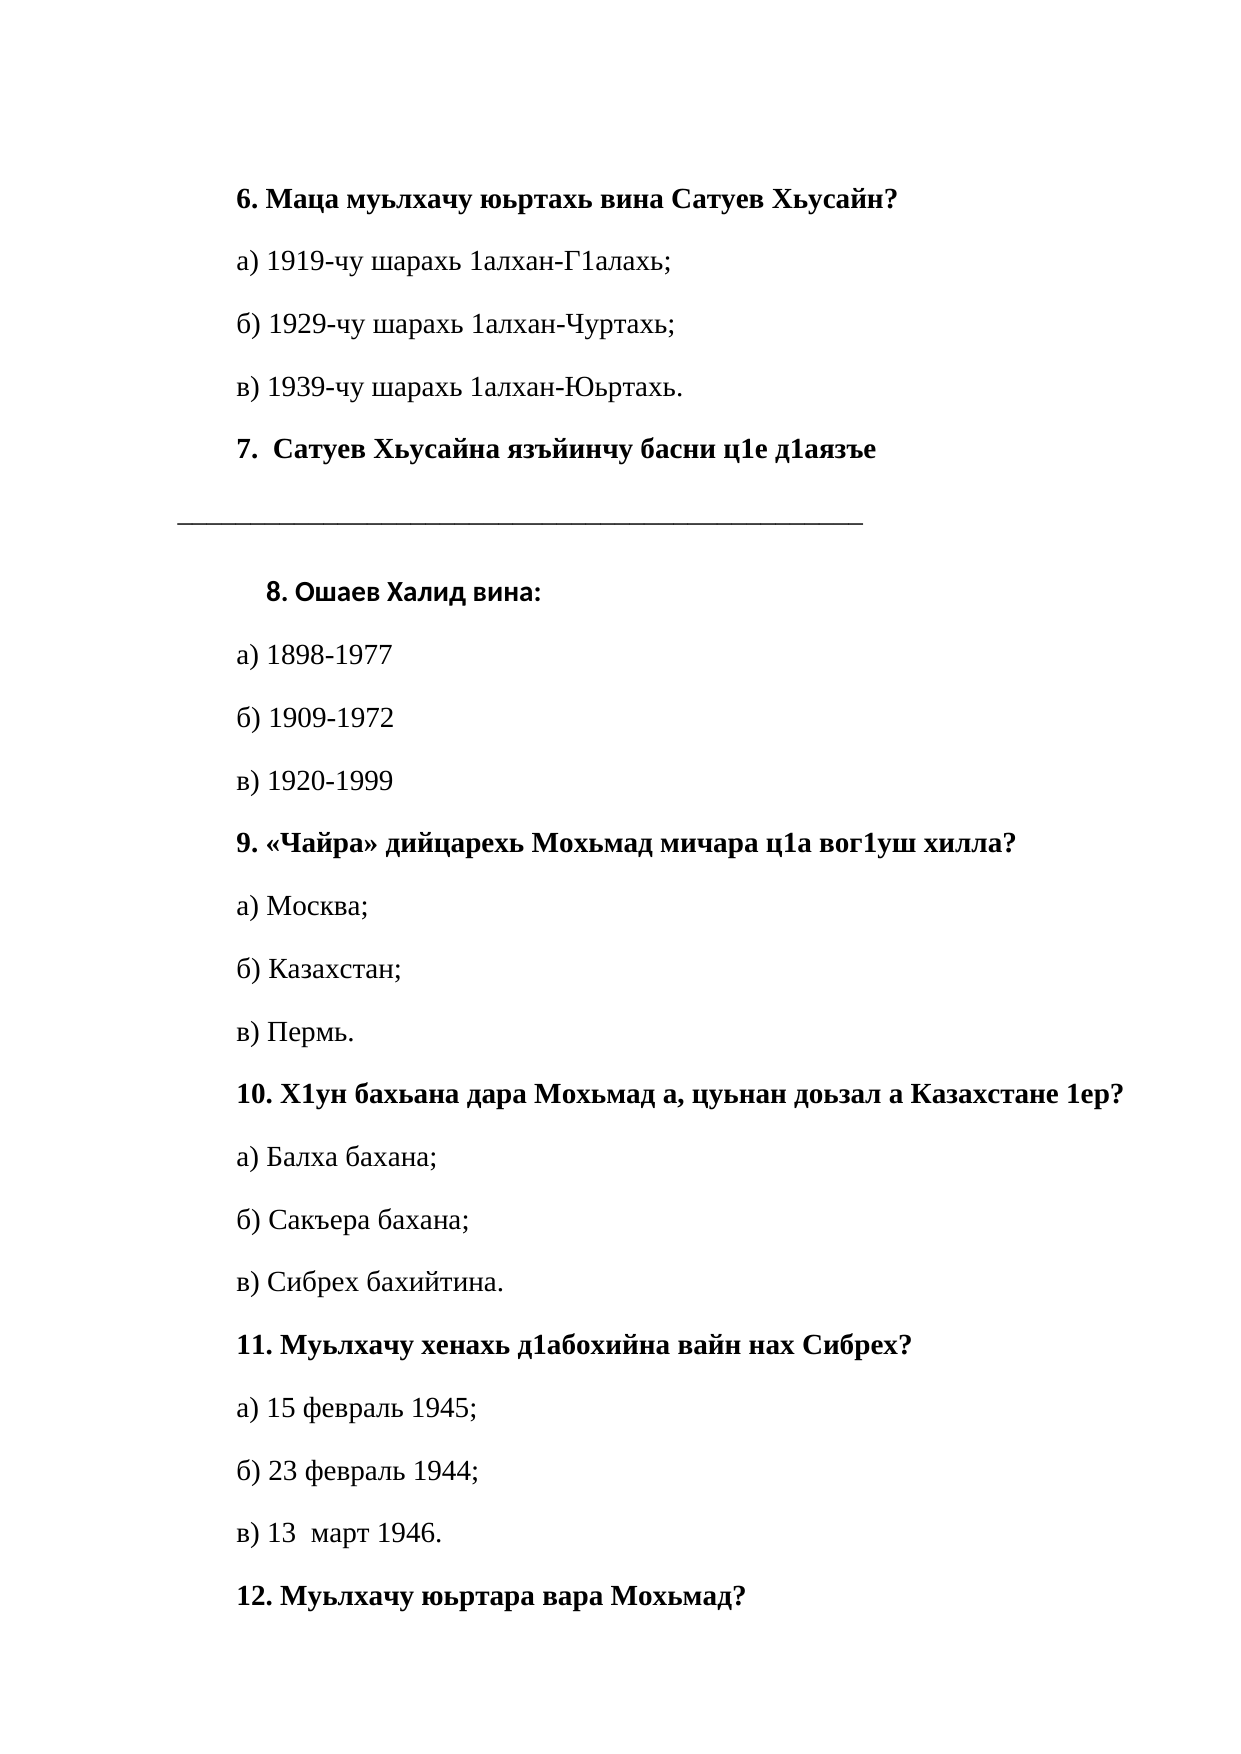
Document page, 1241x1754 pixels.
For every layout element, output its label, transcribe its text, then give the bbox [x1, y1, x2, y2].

text 7. Сатуев Хьусайна язъйинчу басни ц1е д1аязъе [236, 432, 1152, 465]
text б) 1909-1972 [236, 700, 1152, 734]
text в) Сибрех бахийтина. [236, 1264, 1152, 1298]
text а) 1919-чу шарахь 1алхан-Г1алахь; [236, 243, 1152, 277]
text б) Сакъера бахана; [236, 1202, 1152, 1235]
text б) 23 февраль 1944; [236, 1453, 1152, 1486]
text 10. Х1ун бахьана дара Мохьмад а, цуьнан доьзал а Казахстане 1ер? [236, 1076, 1152, 1110]
text в) 1920-1999 [236, 763, 1152, 796]
text 9. «Чайра» дийцарехь Мохьмад мичара ц1а вог1уш хилла? [236, 826, 1152, 859]
text б) Казахстан; [236, 951, 1152, 984]
text 6. Маца муьлхачу юьртахь вина Сатуев Хьусайн? [236, 181, 1152, 214]
text а) Балха бахана; [236, 1139, 1152, 1173]
text 12. Муьлхачу юьртара вара Мохьмад? [236, 1578, 1152, 1612]
text а) 1898-1977 [236, 637, 1152, 671]
text а) 15 февраль 1945; [236, 1390, 1152, 1423]
text в) 1939-чу шарахь 1алхан-Юьртахь. [236, 369, 1152, 402]
text 11. Муьлхачу хенахь д1абохийна вайн нах Сибрех? [236, 1327, 1152, 1361]
text 8. Ошаев Халид вина: [266, 544, 1152, 608]
text а) Москва; [236, 888, 1152, 922]
text в) Пермь. [236, 1014, 1152, 1047]
text _______________________________________________ [177, 494, 1152, 528]
text б) 1929-чу шарахь 1алхан-Чуртахь; [236, 306, 1152, 340]
text в) 13 март 1946. [236, 1515, 1152, 1549]
